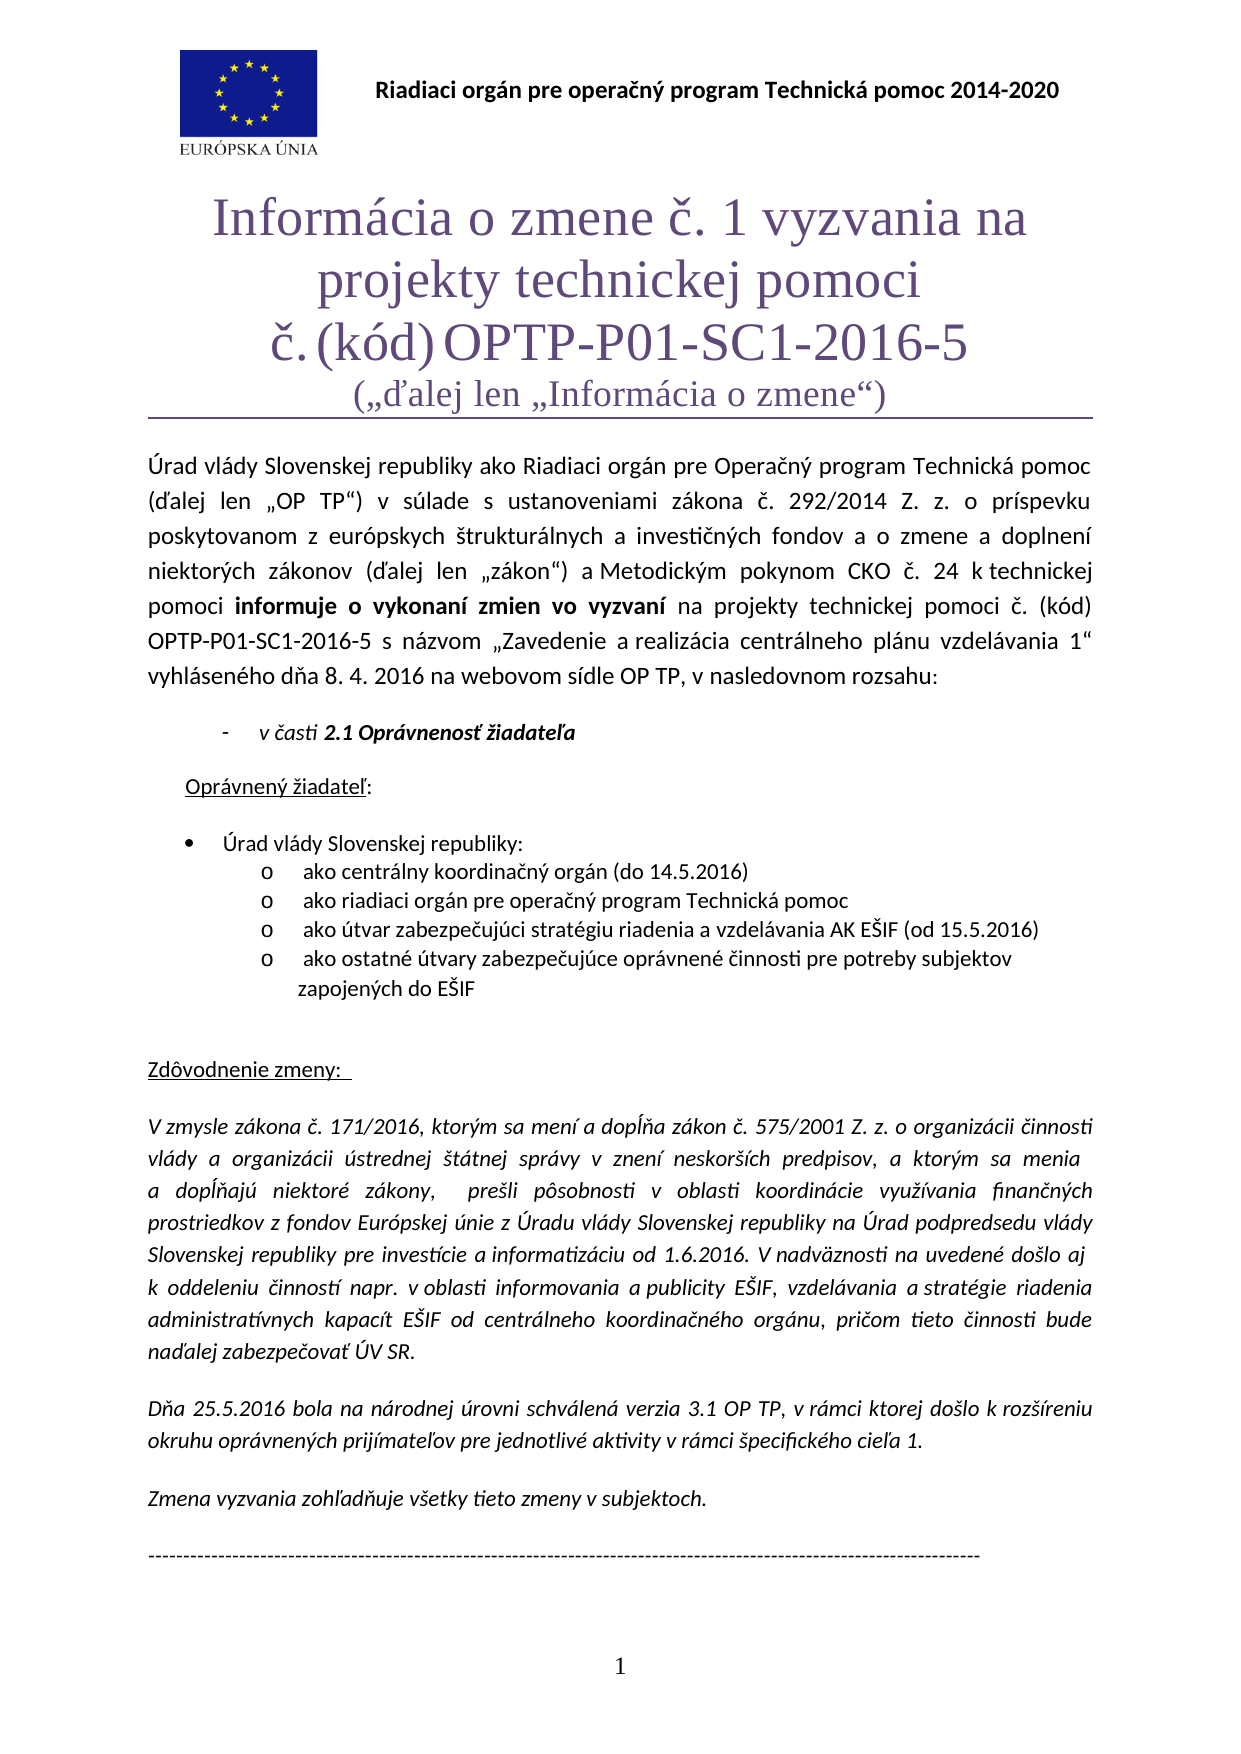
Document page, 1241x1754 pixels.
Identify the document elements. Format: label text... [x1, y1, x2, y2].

list ako útvar zabezpečujúci stratégiu riadenia a vzdelávania AK EŠIF (od 15.5.2016) [260, 915, 1093, 944]
list Úrad vlády Slovenskej republiky: [185, 829, 1093, 857]
text Oprávnený žiadateľ: [148, 772, 1093, 800]
list v časti 2.1 Oprávnenosť žiadateľa [221, 716, 1093, 747]
list ako riadiaci orgán pre operačný program Technická pomoc [260, 886, 1093, 915]
text ----------------------------------------------------------------------------------------------------------------------- [148, 1541, 1093, 1569]
text Úrad vlády Slovenskej republiky ako Riadiaci orgán pre Operačný program Technická pomoc (ďalej len „OP TP“) v súlade s ustanoveniami zákona č. 292/2014 Z. z. o príspevku poskytovanom z európskych štrukturálnych a investičných fondov a o zmene a doplnení niektorých zákonov (ďalej len „zákon“) a Metodickým pokynom CKO č. 24 k technickej pomoci informuje o vykonaní zmien vo vyzvaní na projekty technickej pomoci č. (kód) OPTP-P01-SC1-2016-5 s názvom „Zavedenie a realizácia centrálneho plánu vzdelávania 1“ vyhláseného dňa 8. 4. 2016 na webovom sídle OP TP, v nasledovnom rozsahu: [148, 450, 1093, 691]
text V zmysle zákona č. 171/2016, ktorým sa mení a dopĺňa zákon č. 575/2001 Z. z. o organizácii činnosti vlády a organizácii ústrednej štátnej správy v znení neskorších predpisov, a ktorým sa menia a dopĺňajú niektoré zákony, prešli pôsobnosti v oblasti koordinácie využívania finančných prostriedkov z fondov Európskej únie z Úradu vlády Slovenskej republiky na Úrad podpredsedu vlády Slovenskej republiky pre investície a informatizáciu od 1.6.2016. V nadväznosti na uvedené došlo aj k oddeleniu činností napr. v oblasti informovania a publicity EŠIF, vzdelávania a stratégie riadenia administratívnych kapacít EŠIF od centrálneho koordinačného orgánu, pričom tieto činnosti bude naďalej zabezpečovať ÚV SR. [148, 1112, 1093, 1365]
title Informácia o zmene č. 1 vyzvania na projekty technickej pomoci č. (kód) OPTP-P01-SC1-2016-5 [148, 161, 1093, 372]
title („ďalej len „Informácia o zmene“) [148, 372, 1093, 417]
list ako ostatné útvary zabezpečujúce oprávnené činnosti pre potreby subjektov zapojených do EŠIF [260, 944, 1093, 1002]
text Zmena vyzvania zohľadňuje všetky tieto zmeny v subjektoch. [148, 1484, 1093, 1512]
text Zdôvodnenie zmeny: [148, 1055, 1093, 1083]
picture [179, 50, 318, 155]
list ako centrálny koordinačný orgán (do 14.5.2016) [260, 857, 1093, 886]
text Dňa 25.5.2016 bola na národnej úrovni schválená verzia 3.1 OP TP, v rámci ktorej došlo k rozšíreniu okruhu oprávnených prijímateľov pre jednotlivé aktivity v rámci špecifického cieľa 1. [148, 1394, 1093, 1454]
